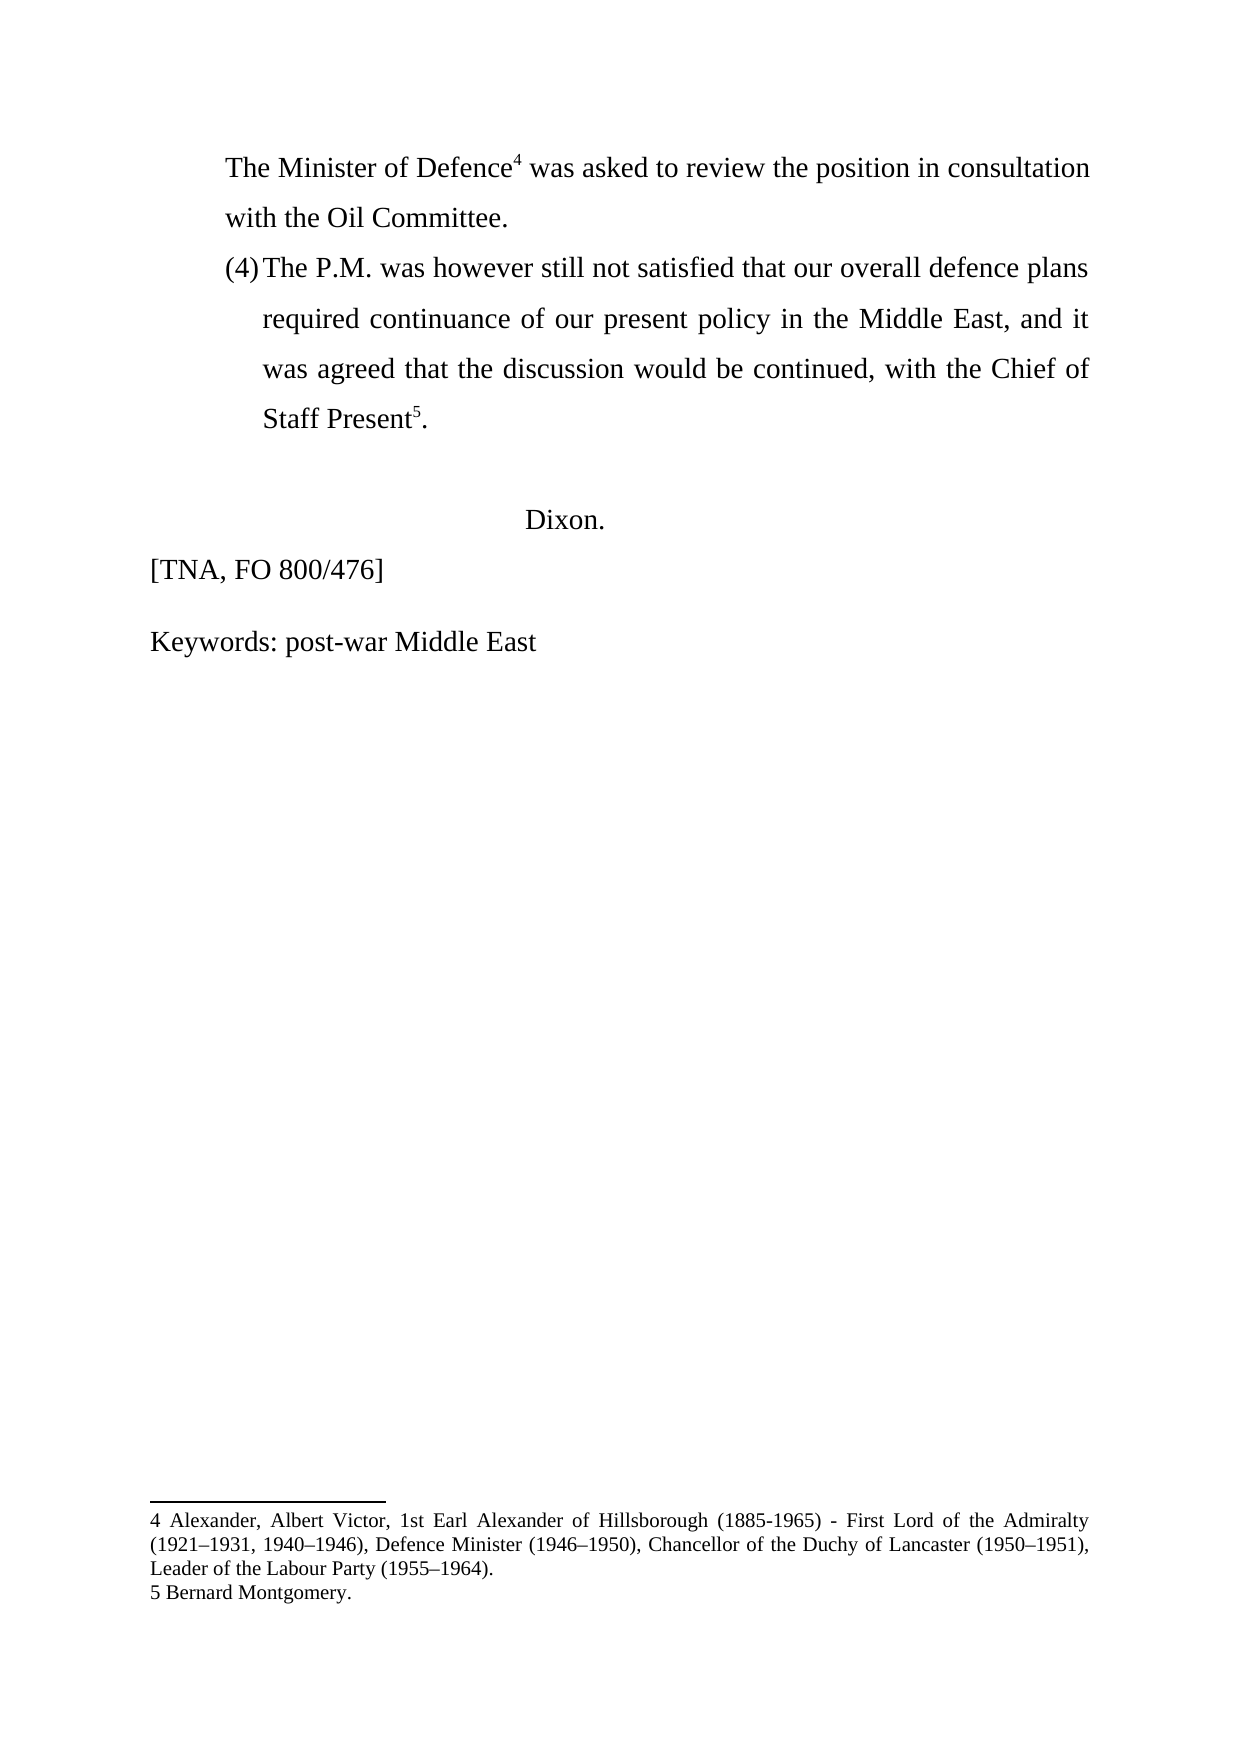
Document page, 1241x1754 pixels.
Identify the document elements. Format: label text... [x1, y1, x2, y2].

text The Minister of Defence was asked to review the position in consultation with the Oil Committee. [225, 150, 1090, 234]
list The P.M. was however still not satisfied that our overall defence plans required continuance of our present policy in the Middle East, and it was agreed that the discussion would be continued, with the Chief of Staff Present. [225, 251, 1090, 435]
text Dixon. [525, 502, 1090, 536]
text [TNA, FO 800/476] [150, 552, 1090, 586]
text Keywords: post-war Middle East [150, 624, 1090, 657]
